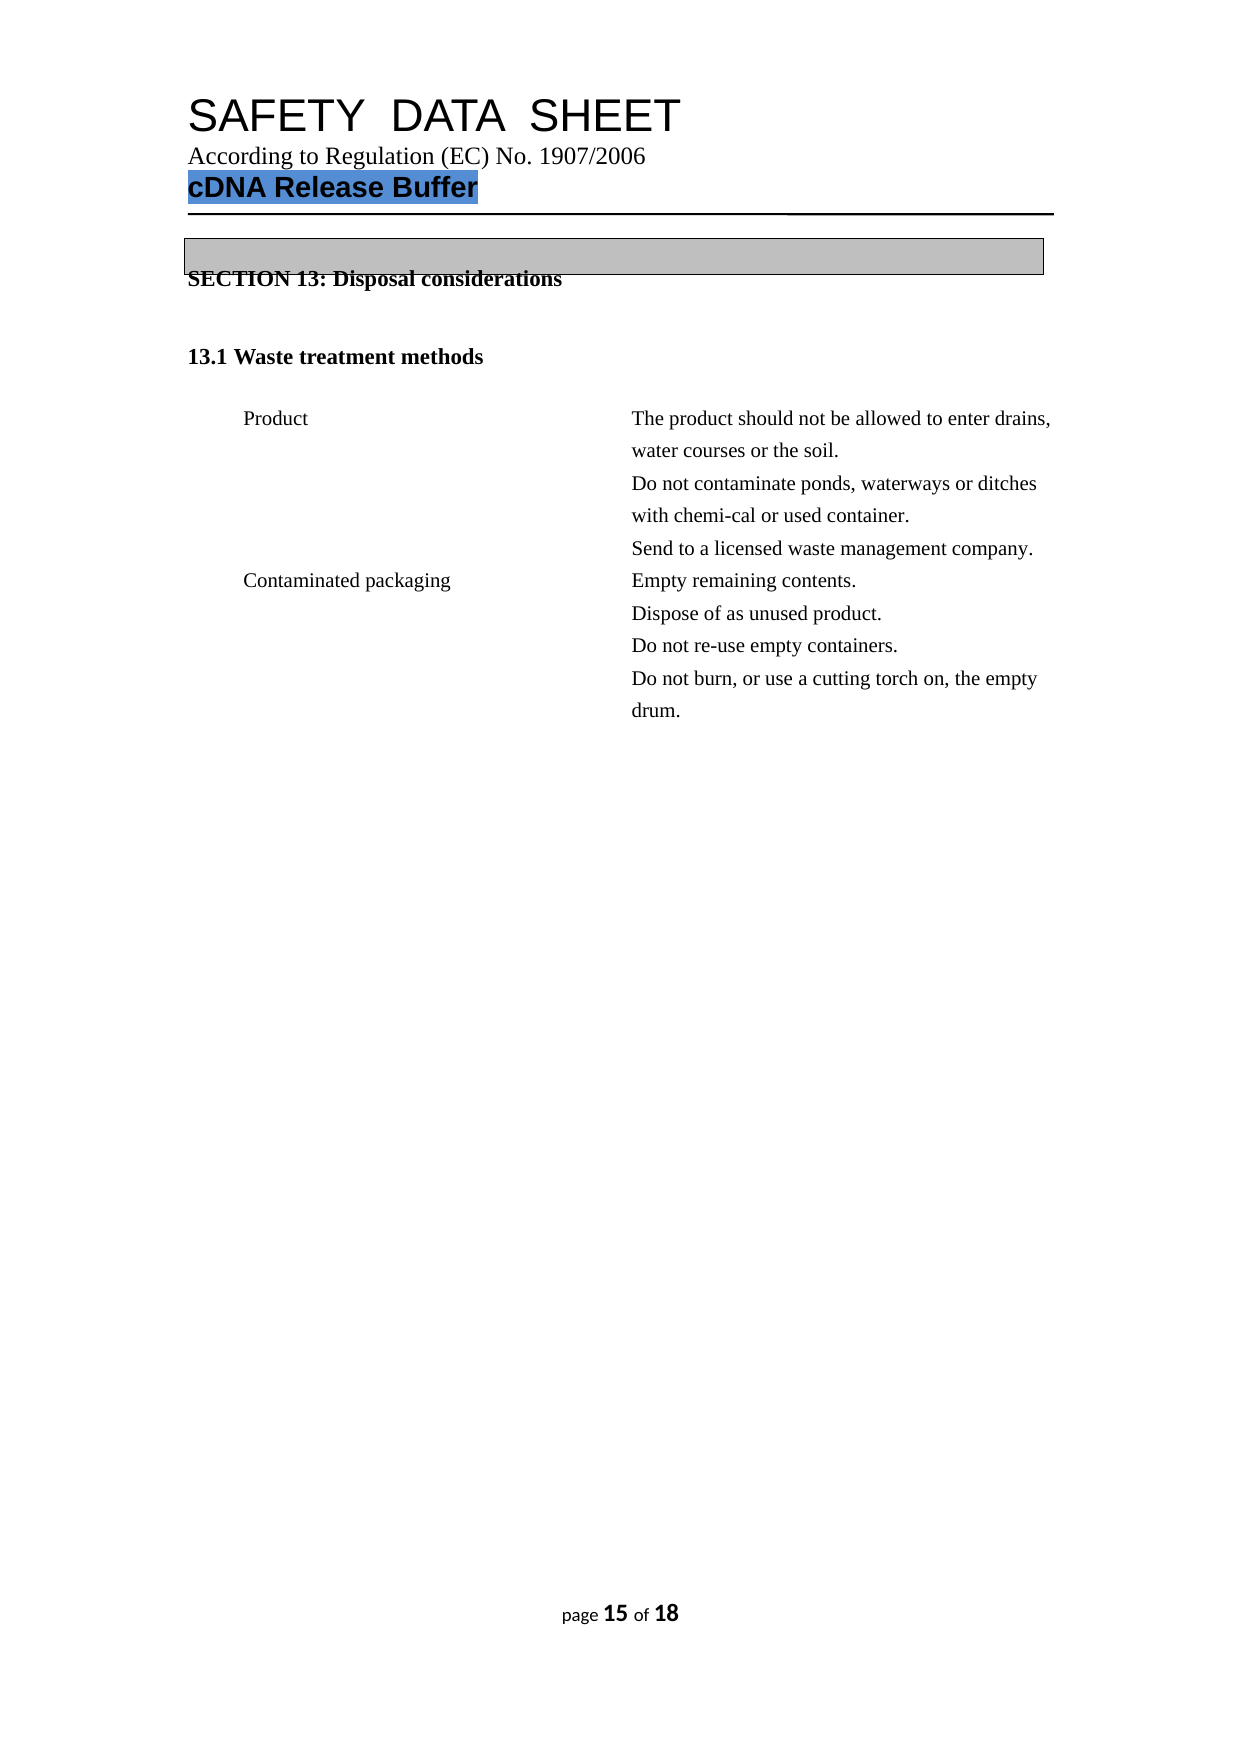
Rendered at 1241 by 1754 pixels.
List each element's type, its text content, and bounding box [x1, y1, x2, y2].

text SECTION 13: Disposal considerations [187, 262, 1053, 294]
table_header Product [232, 402, 620, 564]
table_cell Empty remaining contents. Dispose of as unused product. Do not re-use empty containers. Do not burn, or use a cutting torch on, the empty drum. [620, 564, 1064, 727]
text 13.1 Waste treatment methods [187, 340, 1053, 372]
table_header The product should not be allowed to enter drains, water courses or the soil. Do not contaminate ponds, waterways or ditches with chemi-cal or used container. Send to a licensed waste management company. [620, 402, 1064, 564]
table_cell Contaminated packaging [232, 564, 620, 727]
